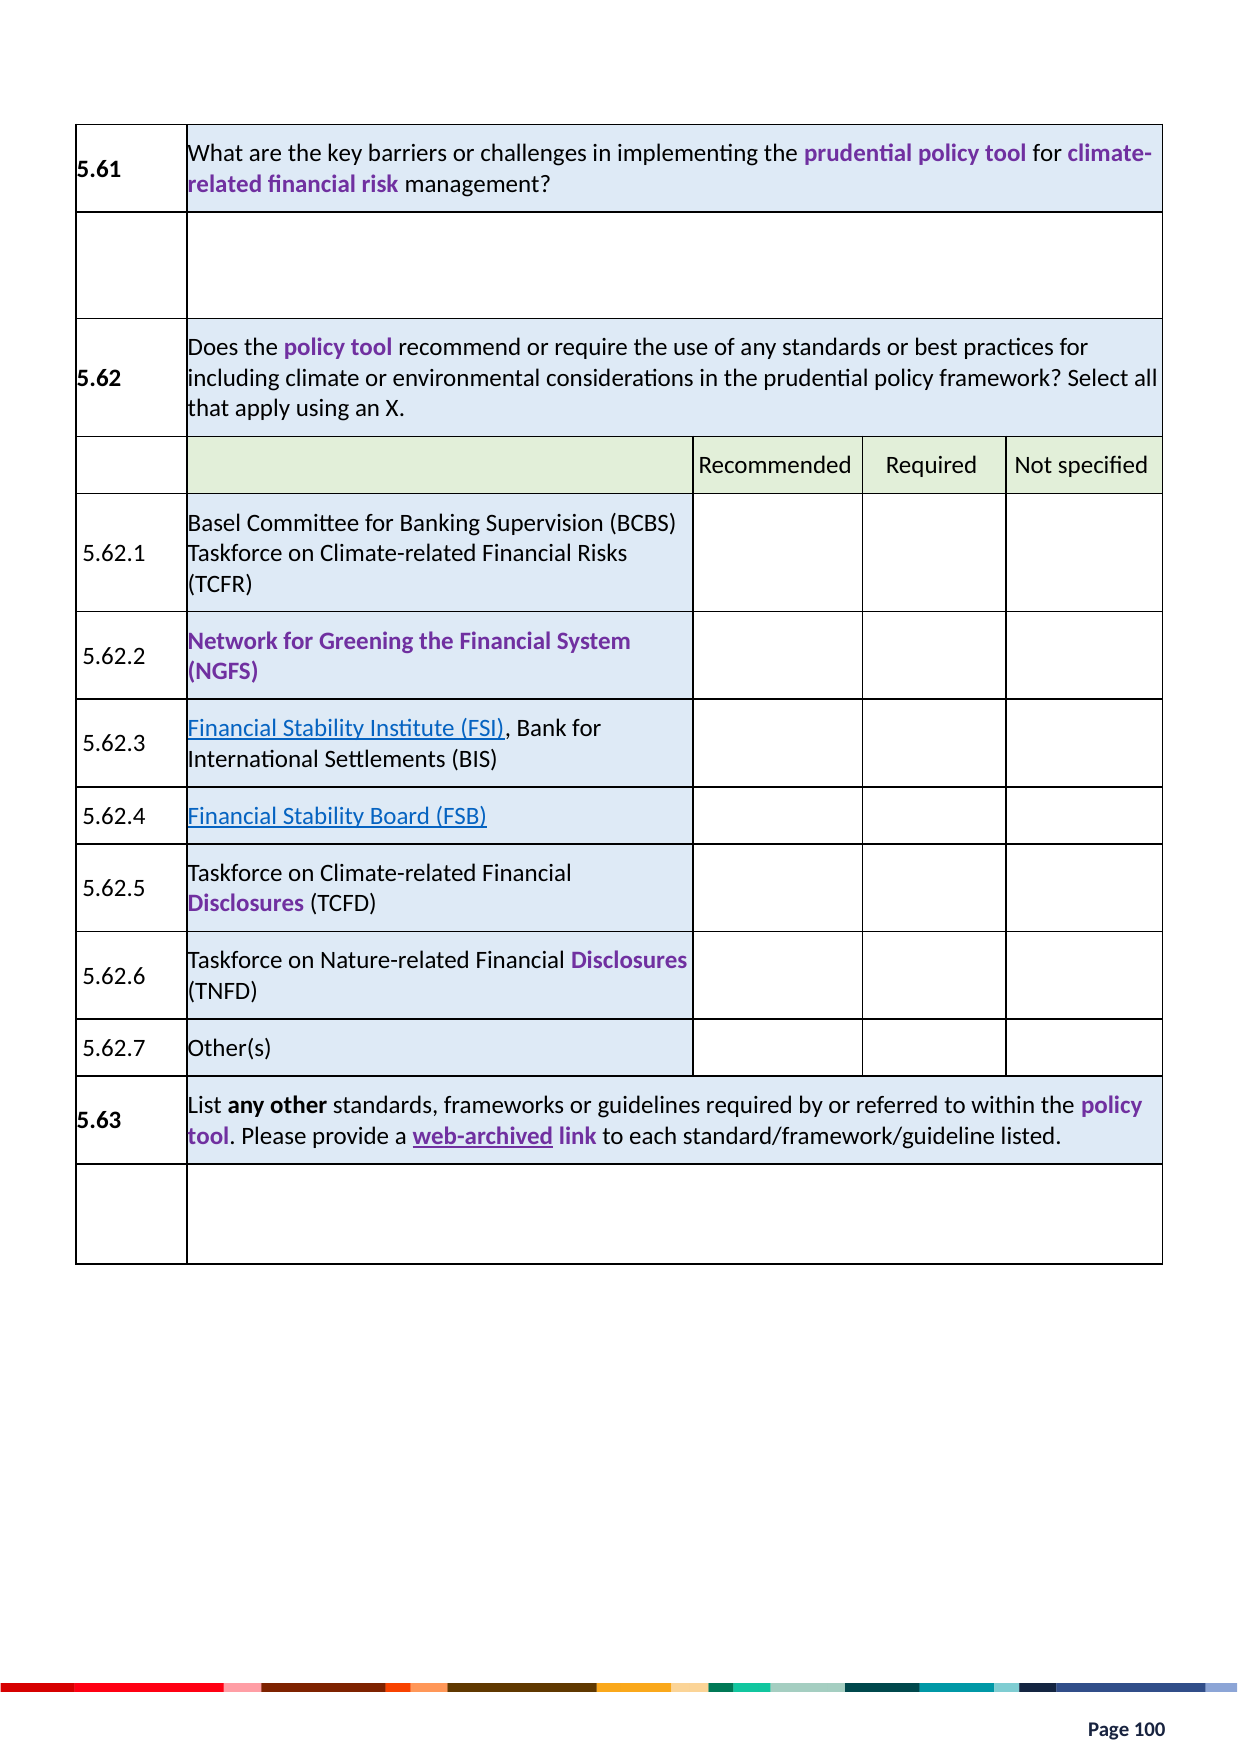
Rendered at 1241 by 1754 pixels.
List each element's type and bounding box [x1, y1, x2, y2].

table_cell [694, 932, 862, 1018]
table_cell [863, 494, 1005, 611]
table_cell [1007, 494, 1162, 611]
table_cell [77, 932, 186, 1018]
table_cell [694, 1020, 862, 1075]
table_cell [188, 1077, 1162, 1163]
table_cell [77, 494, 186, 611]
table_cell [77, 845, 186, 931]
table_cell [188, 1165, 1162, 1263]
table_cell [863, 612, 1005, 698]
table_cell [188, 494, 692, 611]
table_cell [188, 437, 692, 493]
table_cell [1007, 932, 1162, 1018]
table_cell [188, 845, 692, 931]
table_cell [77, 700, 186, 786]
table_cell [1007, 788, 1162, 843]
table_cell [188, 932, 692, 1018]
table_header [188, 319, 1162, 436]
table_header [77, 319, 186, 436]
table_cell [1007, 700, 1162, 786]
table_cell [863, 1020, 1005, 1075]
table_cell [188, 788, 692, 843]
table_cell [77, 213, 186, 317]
picture [0, 1683, 1236, 1692]
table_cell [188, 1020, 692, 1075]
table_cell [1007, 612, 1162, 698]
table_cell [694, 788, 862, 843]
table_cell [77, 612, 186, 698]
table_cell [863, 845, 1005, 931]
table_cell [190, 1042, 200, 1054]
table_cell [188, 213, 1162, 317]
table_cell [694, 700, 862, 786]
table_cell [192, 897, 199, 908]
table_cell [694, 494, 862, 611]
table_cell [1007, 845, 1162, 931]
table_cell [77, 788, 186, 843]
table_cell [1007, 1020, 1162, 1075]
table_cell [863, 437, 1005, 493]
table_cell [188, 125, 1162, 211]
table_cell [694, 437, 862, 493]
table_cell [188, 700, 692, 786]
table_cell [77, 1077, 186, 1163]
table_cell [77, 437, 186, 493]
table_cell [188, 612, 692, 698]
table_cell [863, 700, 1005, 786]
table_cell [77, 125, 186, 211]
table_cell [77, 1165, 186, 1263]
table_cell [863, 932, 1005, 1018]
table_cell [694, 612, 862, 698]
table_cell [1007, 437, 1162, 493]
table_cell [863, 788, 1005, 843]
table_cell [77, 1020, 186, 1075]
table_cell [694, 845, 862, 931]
